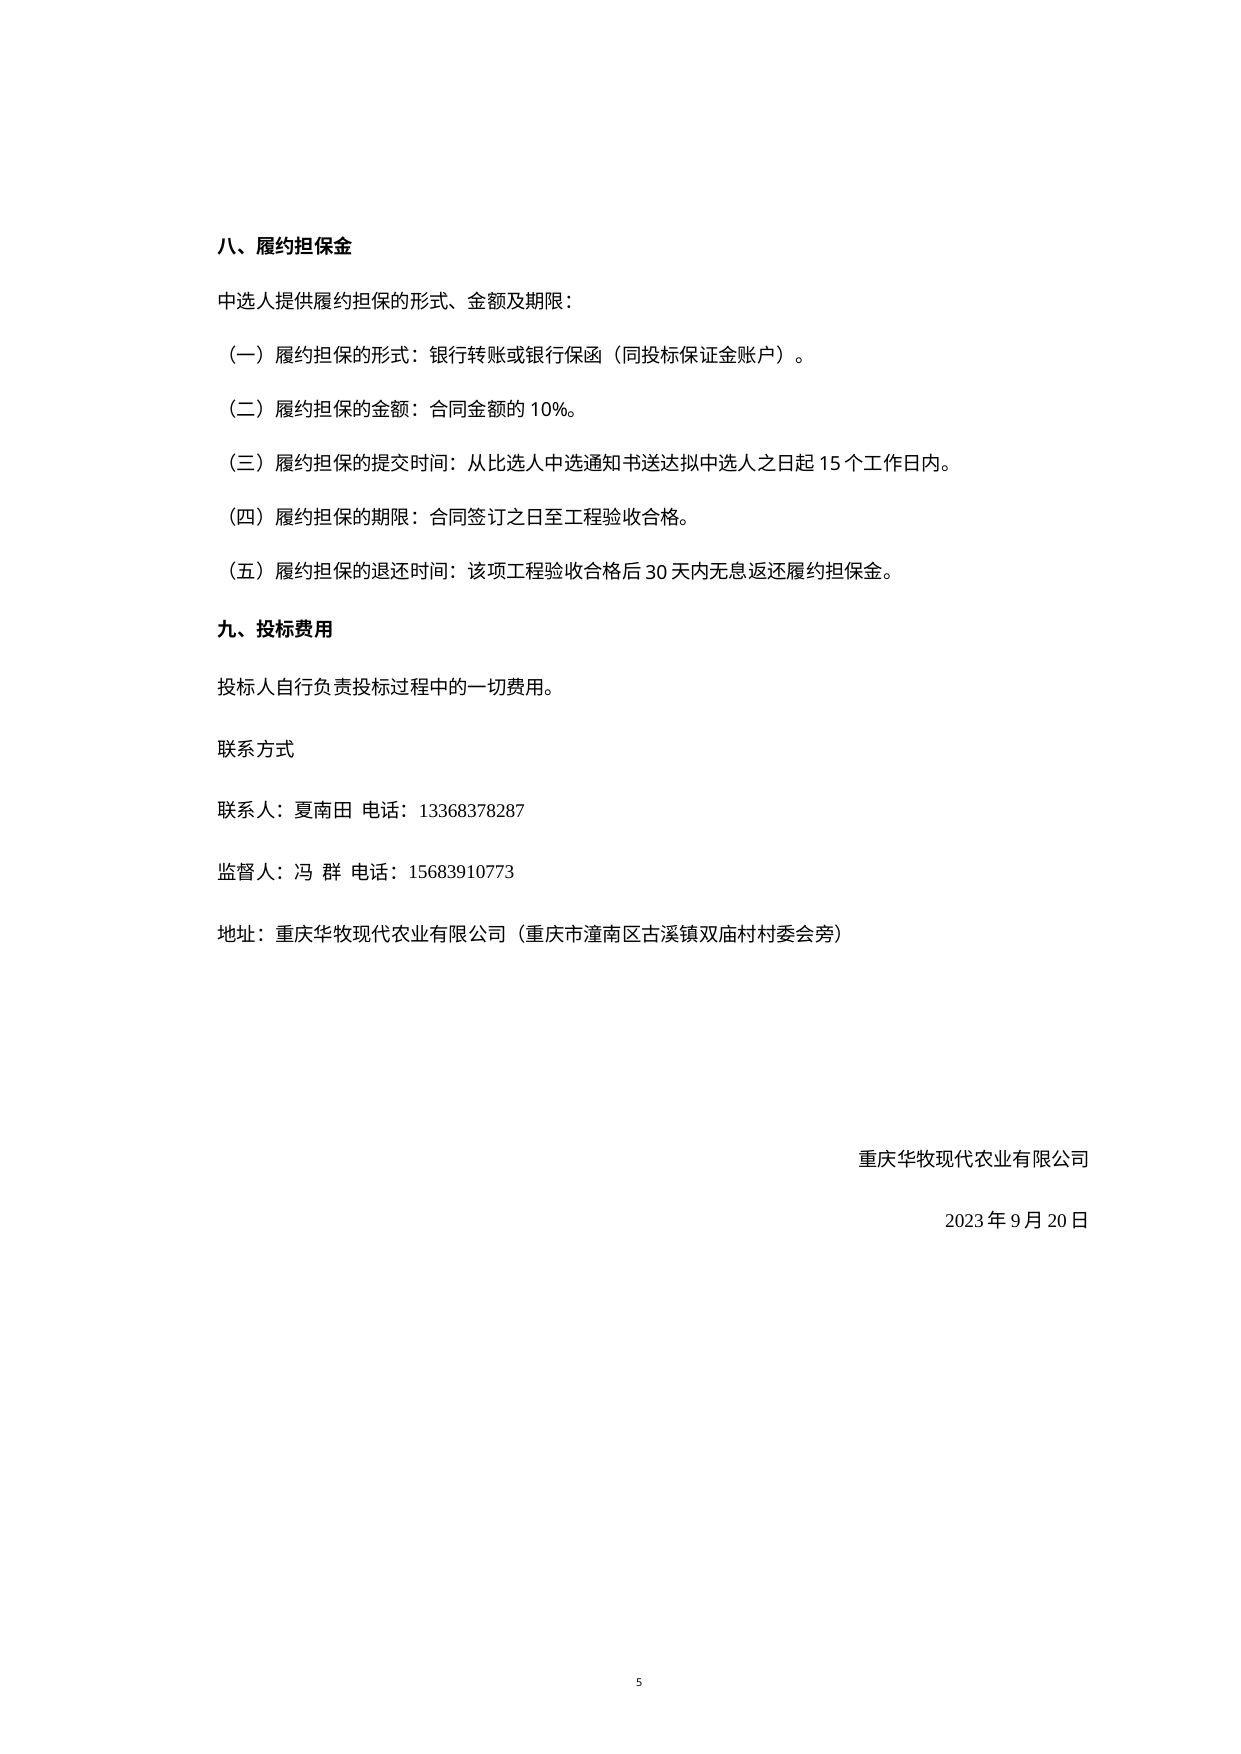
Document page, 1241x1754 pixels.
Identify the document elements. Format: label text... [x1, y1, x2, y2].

list （五）履约担保的退还时间：该项工程验收合格后30天内无息返还履约担保金。 [151, 532, 1089, 586]
list （一）履约担保的形式：银行转账或银行保函（同投标保证金账户）。 [151, 315, 1089, 369]
text 联系人：夏南田 电话：13368378287 [151, 764, 1089, 826]
list （三）履约担保的提交时间：从比选人中选通知书送达拟中选人之日起15个工作日内。 [151, 423, 1089, 477]
text 投标人自行负责投标过程中的一切费用。 [151, 644, 1089, 702]
list 八、履约担保金 [151, 207, 1089, 261]
text 监督人：冯 群 电话：15683910773 [151, 826, 1089, 888]
text 2023年9月20日 [151, 1174, 1089, 1236]
list （二）履约担保的金额：合同金额的10%。 [151, 369, 1089, 423]
list （四）履约担保的期限：合同签订之日至工程验收合格。 [151, 477, 1089, 532]
subtitle 联系方式 [151, 702, 1089, 764]
list 中选人提供履约担保的形式、金额及期限： [151, 261, 1089, 315]
text 地址：重庆华牧现代农业有限公司（重庆市潼南区古溪镇双庙村村委会旁） [151, 888, 1089, 950]
text 九、投标费用 [151, 586, 1089, 644]
text 重庆华牧现代农业有限公司 [151, 1112, 1089, 1174]
